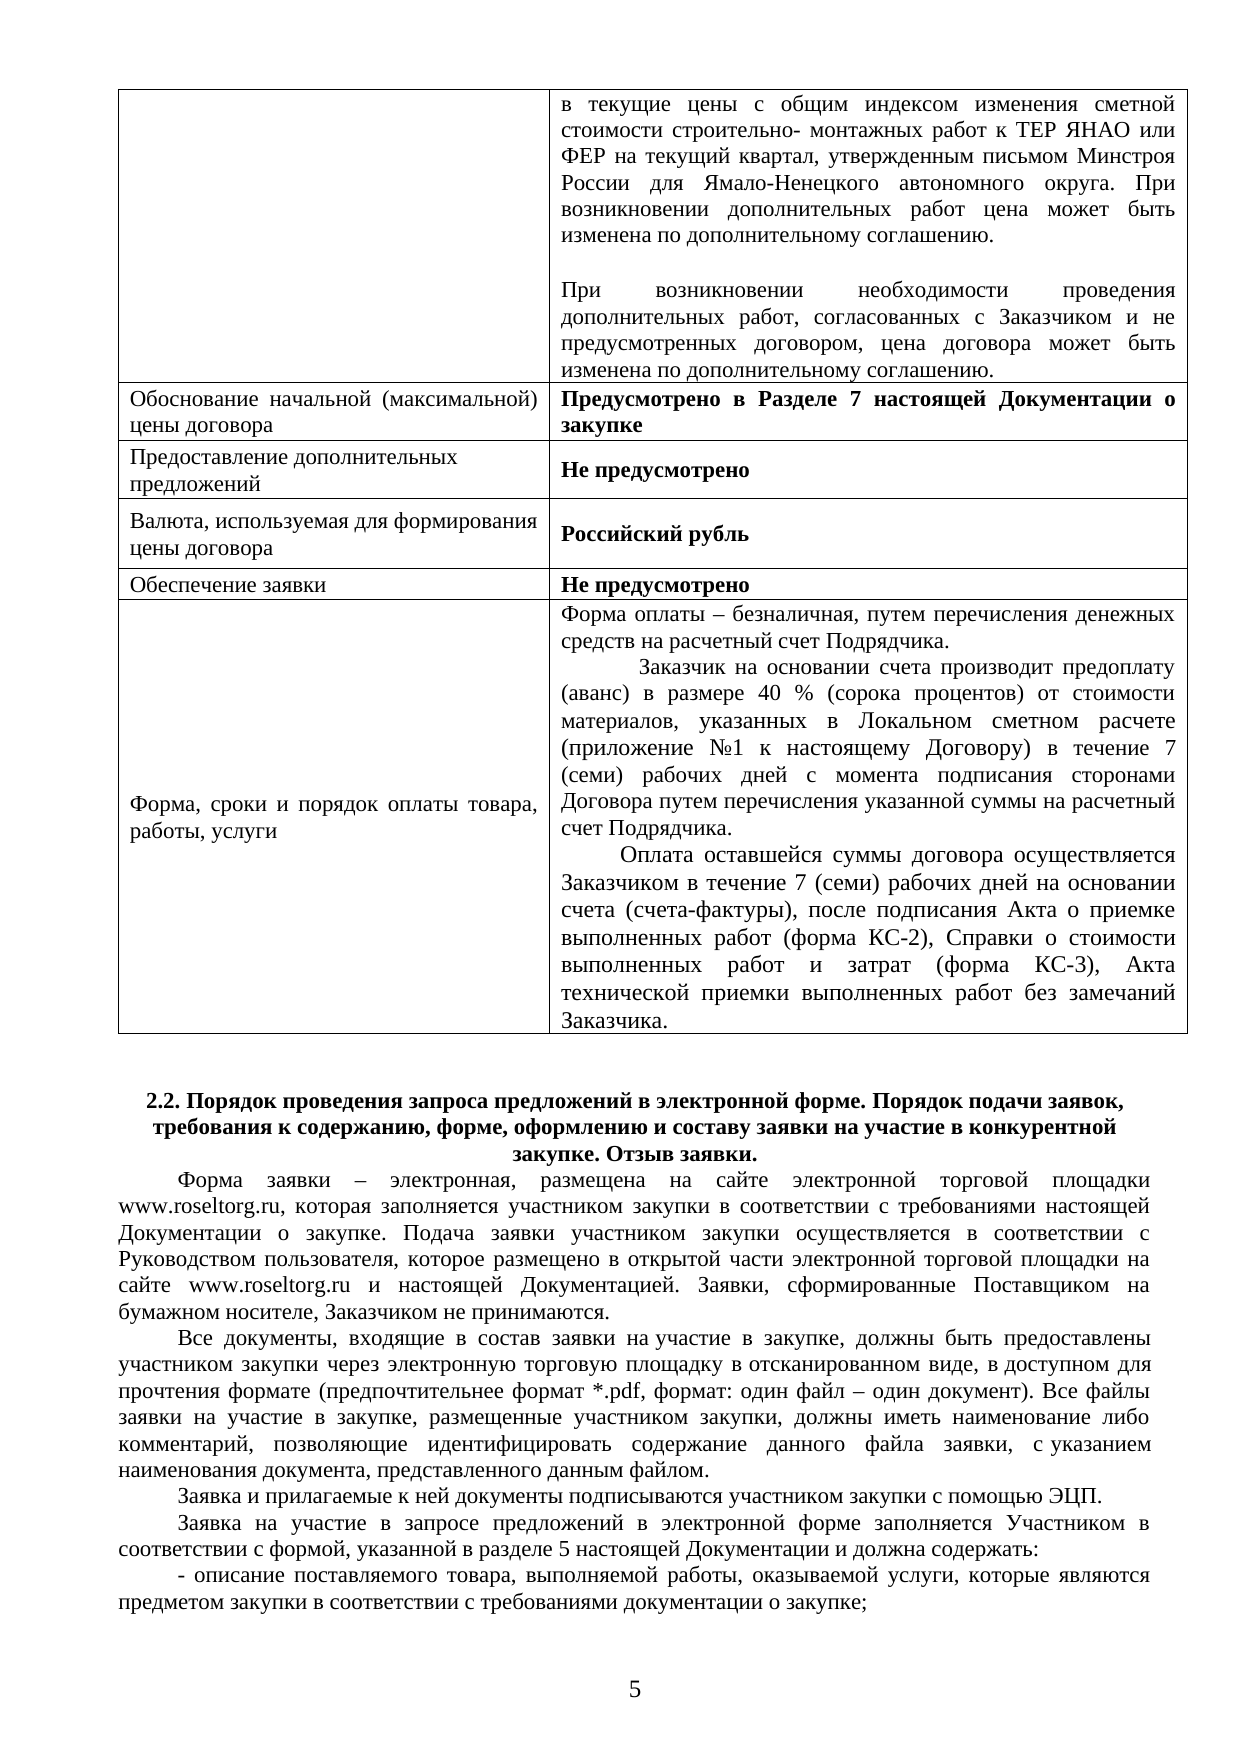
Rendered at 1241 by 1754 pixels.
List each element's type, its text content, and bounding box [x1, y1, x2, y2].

text Все документы, входящие в состав заявки на участие в закупке, должны быть предоставлены участником закупки через электронную торговую площадку в отсканированном виде, в доступном для прочтения формате (предпочтительнее формат *.pdf, формат: один файл – один документ). Все файлы заявки на участие в закупке, размещенные участником закупки, должны иметь наименование либо комментарий, позволяющие идентифицировать содержание данного файла заявки, с указанием наименования документа, представленного данным файлом. [118, 1324, 1152, 1482]
table_cell Не предусмотрено [550, 441, 1187, 498]
text Заявка и прилагаемые к ней документы подписываются участником закупки с помощью ЭЦП. [118, 1482, 1152, 1509]
table_cell Обеспечение заявки [119, 569, 549, 599]
table_cell Форма, сроки и порядок оплаты товара, работы, услуги [119, 600, 549, 1033]
text Заявка на участие в запросе предложений в электронной форме заполняется Участником в соответствии с формой, указанной в разделе 5 настоящей Документации и должна содержать: [118, 1509, 1152, 1561]
text 2.2. Порядок проведения запроса предложений в электронной форме. Порядок подачи заявок, требования к содержанию, форме, оформлению и составу заявки на участие в конкурентной закупке. Отзыв заявки. [118, 1087, 1152, 1166]
table_cell Валюта, используемая для формирования цены договора [119, 499, 549, 568]
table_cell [119, 90, 549, 382]
text Форма заявки – электронная, размещена на сайте электронной торговой площадки www.roseltorg.ru, которая заполняется участником закупки в соответствии с требованиями настоящей Документации о закупке. Подача заявки участником закупки осуществляется в соответствии с Руководством пользователя, которое размещено в открытой части электронной торговой площадки на сайте www.roseltorg.ru и настоящей Документацией. Заявки, сформированные Поставщиком на бумажном носителе, Заказчиком не принимаются. [118, 1166, 1152, 1324]
table_cell Обоснование начальной (максимальной) цены договора [119, 383, 549, 440]
table_cell Не предусмотрено [550, 569, 1187, 599]
table_cell Предусмотрено в Разделе 7 настоящей Документации о закупке [550, 383, 1187, 440]
table_cell Предоставление дополнительных предложений [119, 441, 549, 498]
table_cell Российский рубль [550, 499, 1187, 568]
table_cell Форма оплаты – безналичная, путем перечисления денежных средств на расчетный счет Подрядчика. Заказчик на основании счета производит предоплату (аванс) в размере 40 % (сорока процентов) от стоимости материалов, указанных в Локальном сметном расчете (приложение №1 к настоящему Договору) в течение 7 (семи) рабочих дней с момента подписания сторонами Договора путем перечисления указанной суммы на расчетный счет Подрядчика. Оплата оставшейся суммы договора осуществляется Заказчиком в течение 7 (семи) рабочих дней на основании счета (счета-фактуры), после подписания Акта о приемке выполненных работ (форма КС-2), Справки о стоимости выполненных работ и затрат (форма КС-3), Акта технической приемки выполненных работ без замечаний Заказчика. [550, 600, 1187, 1033]
text - описание поставляемого товара, выполняемой работы, оказываемой услуги, которые являются предметом закупки в соответствии с требованиями документации о закупке; [118, 1561, 1152, 1614]
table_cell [550, 90, 1187, 382]
